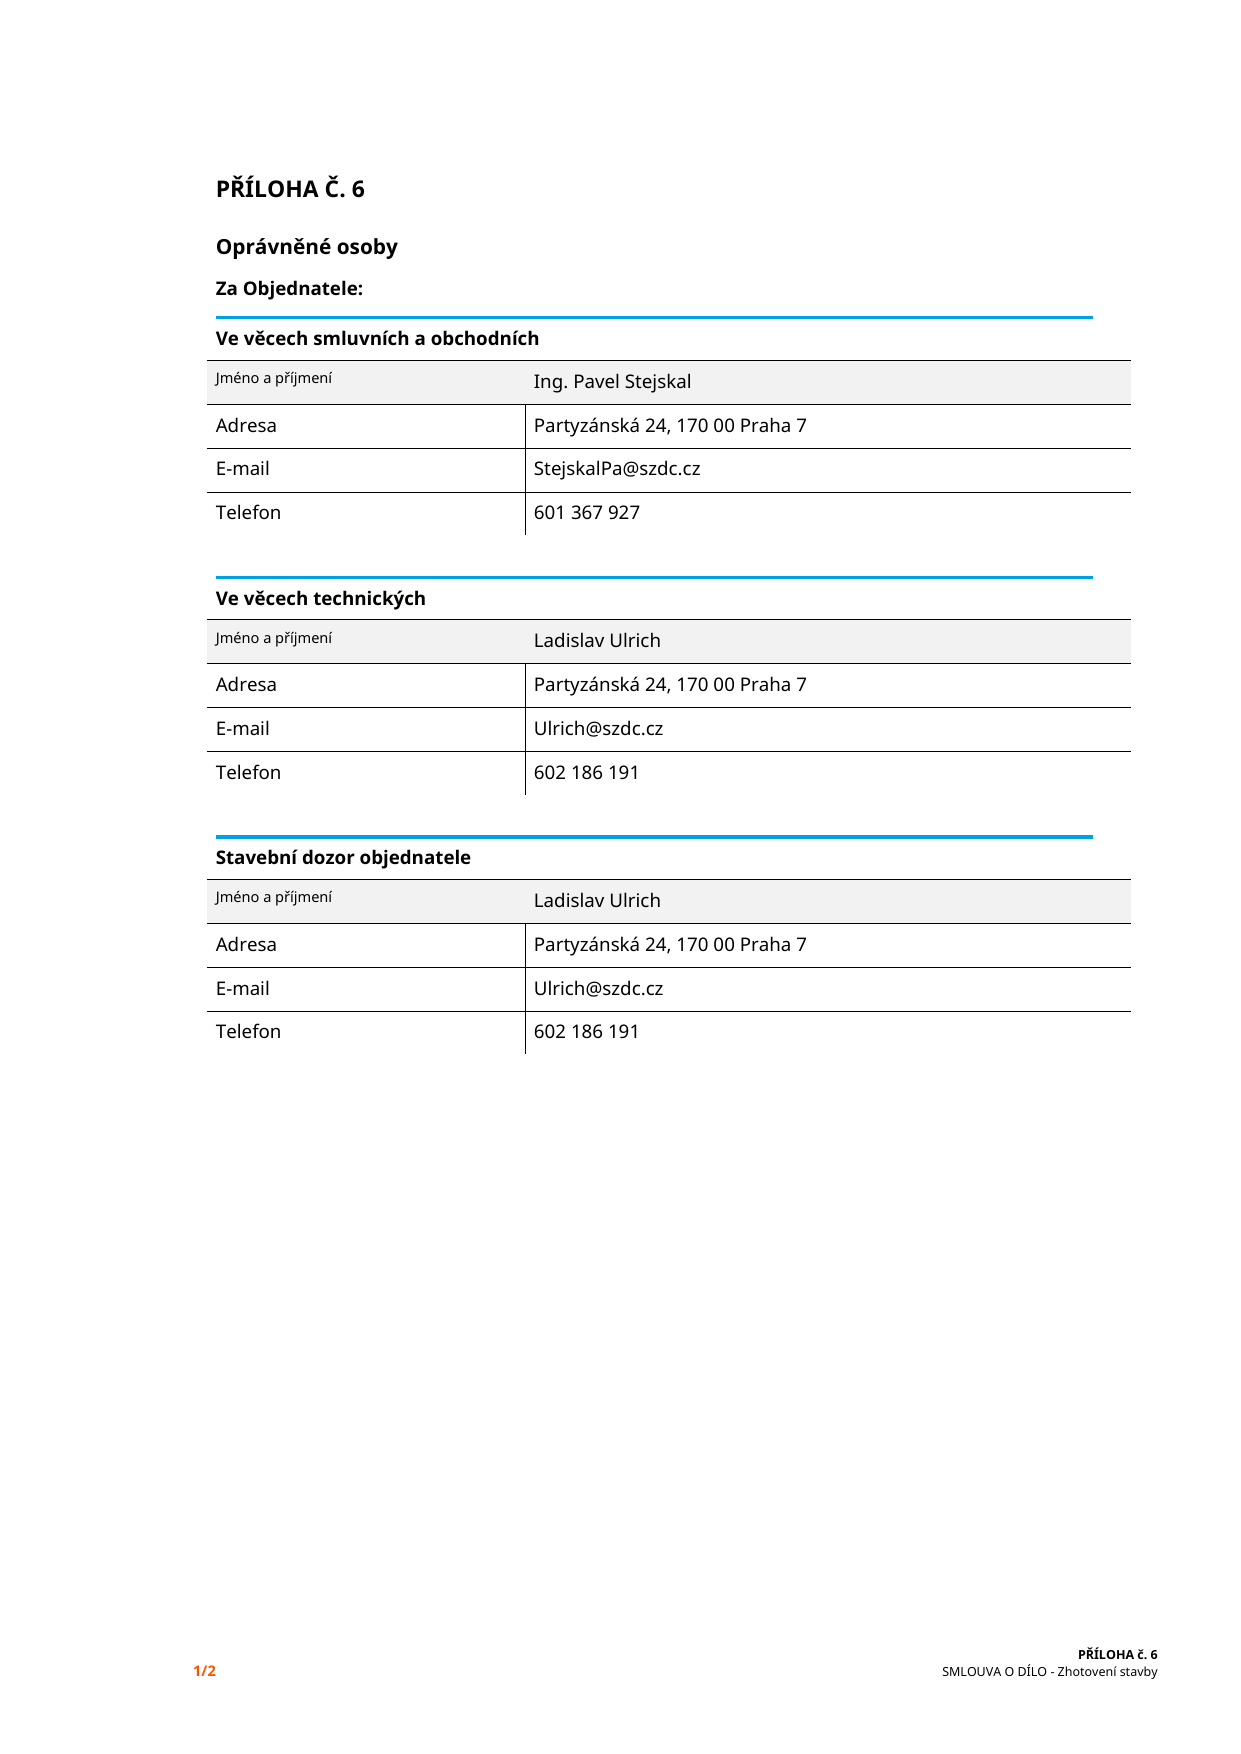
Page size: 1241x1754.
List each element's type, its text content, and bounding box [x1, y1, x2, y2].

table_cell E-mail [207, 968, 525, 1011]
table_header Ladislav Ulrich [526, 880, 1131, 923]
table_header Jméno a příjmení [207, 620, 526, 663]
table_cell 602 186 191 [526, 752, 1131, 795]
table_cell E-mail [207, 708, 525, 751]
table_cell Partyzánská 24, 170 00 Praha 7 [526, 664, 1131, 707]
table_cell Partyzánská 24, 170 00 Praha 7 [526, 405, 1131, 447]
table_cell Partyzánská 24, 170 00 Praha 7 [526, 924, 1131, 967]
table_header Jméno a příjmení [207, 361, 526, 404]
table_cell Adresa [207, 664, 525, 707]
text Ve věcech technických [216, 579, 1093, 611]
table_cell 601 367 927 [526, 493, 1131, 535]
table_cell E-mail [207, 449, 525, 491]
table_cell StejskalPa@szdc.cz [526, 449, 1131, 491]
table_cell Telefon [207, 1012, 525, 1054]
table_cell Ulrich@szdc.cz [526, 708, 1131, 751]
table_header Ladislav Ulrich [526, 620, 1131, 663]
text Oprávněné osoby [216, 232, 1093, 260]
table_cell Ulrich@szdc.cz [526, 968, 1131, 1011]
table_cell Telefon [207, 493, 525, 535]
text Stavební dozor objednatele [216, 839, 1093, 870]
table_cell Adresa [207, 924, 525, 967]
table_cell Telefon [207, 752, 525, 795]
table_cell Adresa [207, 405, 525, 447]
table_header Jméno a příjmení [207, 880, 526, 923]
text Příloha č. 6 [216, 172, 1093, 204]
table_cell 602 186 191 [526, 1012, 1131, 1054]
text Ve věcech smluvních a obchodních [216, 319, 1093, 351]
table_header Ing. Pavel Stejskal [526, 361, 1131, 404]
text Za Objednatele: [216, 276, 1093, 301]
